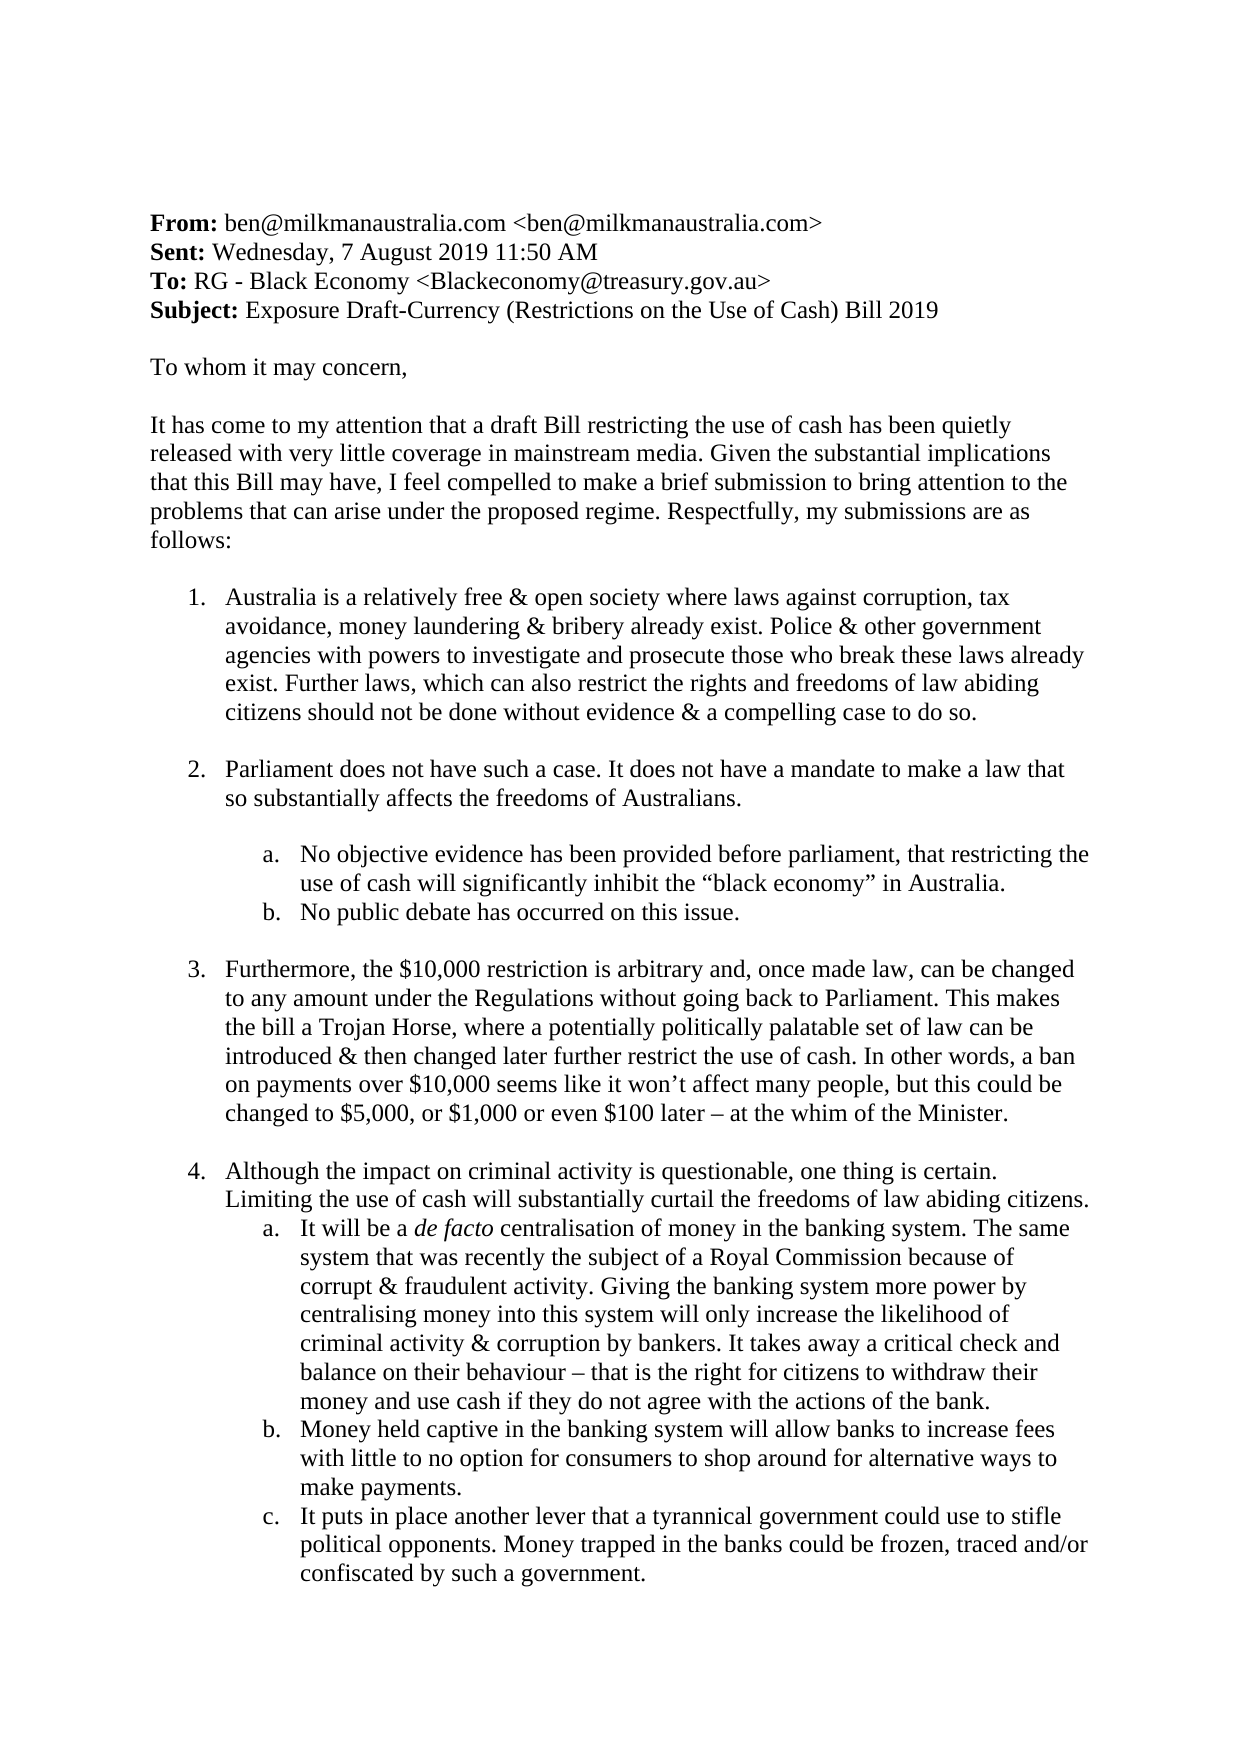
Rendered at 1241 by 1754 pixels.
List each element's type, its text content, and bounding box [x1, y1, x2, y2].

text From: ben@milkmanaustralia.com <ben@milkmanaustralia.com> Sent: Wednesday, 7 August 2019 11:50 AM To: RG - Black Economy <Blackeconomy@treasury.gov.au> Subject: Exposure Draft-Currency (Restrictions on the Use of Cash) Bill 2019 [150, 208, 1090, 323]
text It has come to my attention that a draft Bill restricting the use of cash has been quietly released with very little coverage in mainstream media. Given the substantial implications that this Bill may have, I feel compelled to make a brief submission to bring attention to the problems that can arise under the proposed regime. Respectfully, my submissions are as follows: [150, 410, 1090, 553]
list It puts in place another lever that a tyrannical government could use to stifle political opponents. Money trapped in the banks could be frozen, traced and/or confiscated by such a government. [262, 1501, 1090, 1587]
list Furthermore, the $10,000 restriction is arbitrary and, once made law, can be changed to any amount under the Regulations without going back to Parliament. This makes the bill a Trojan Horse, where a potentially politically palatable set of law can be introduced & then changed later further restrict the use of cash. In other words, a ban on payments over $10,000 seems like it won’t affect many people, but this could be changed to $5,000, or $1,000 or even $100 later – at the whim of the Minister. [187, 954, 1090, 1127]
list Parliament does not have such a case. It does not have a mandate to make a law that so substantially affects the freedoms of Australians. [187, 754, 1090, 812]
list It will be a de facto centralisation of money in the banking system. The same system that was recently the subject of a Royal Commission because of corrupt & fraudulent activity. Giving the banking system more power by centralising money into this system will only increase the likelihood of criminal activity & corruption by bankers. It takes away a critical check and balance on their behaviour – that is the right for citizens to withdraw their money and use cash if they do not agree with the actions of the bank. [262, 1213, 1090, 1414]
list Australia is a relatively free & open society where laws against corruption, tax avoidance, money laundering & bribery already exist. Police & other government agencies with powers to investigate and prosecute those who break these laws already exist. Further laws, which can also restrict the rights and freedoms of law abiding citizens should not be done without evidence & a compelling case to do so. [187, 582, 1090, 726]
text To whom it may concern, [150, 352, 1090, 381]
list No objective evidence has been provided before parliament, that restricting the use of cash will significantly inhibit the “black economy” in Australia. [262, 839, 1090, 897]
list No public debate has occurred on this issue. [262, 897, 1090, 926]
list Money held captive in the banking system will allow banks to increase fees with little to no option for consumers to shop around for alternative ways to make payments. [262, 1414, 1090, 1501]
list Although the impact on criminal activity is questionable, one thing is certain. Limiting the use of cash will substantially curtail the freedoms of law abiding citizens. [187, 1156, 1090, 1213]
